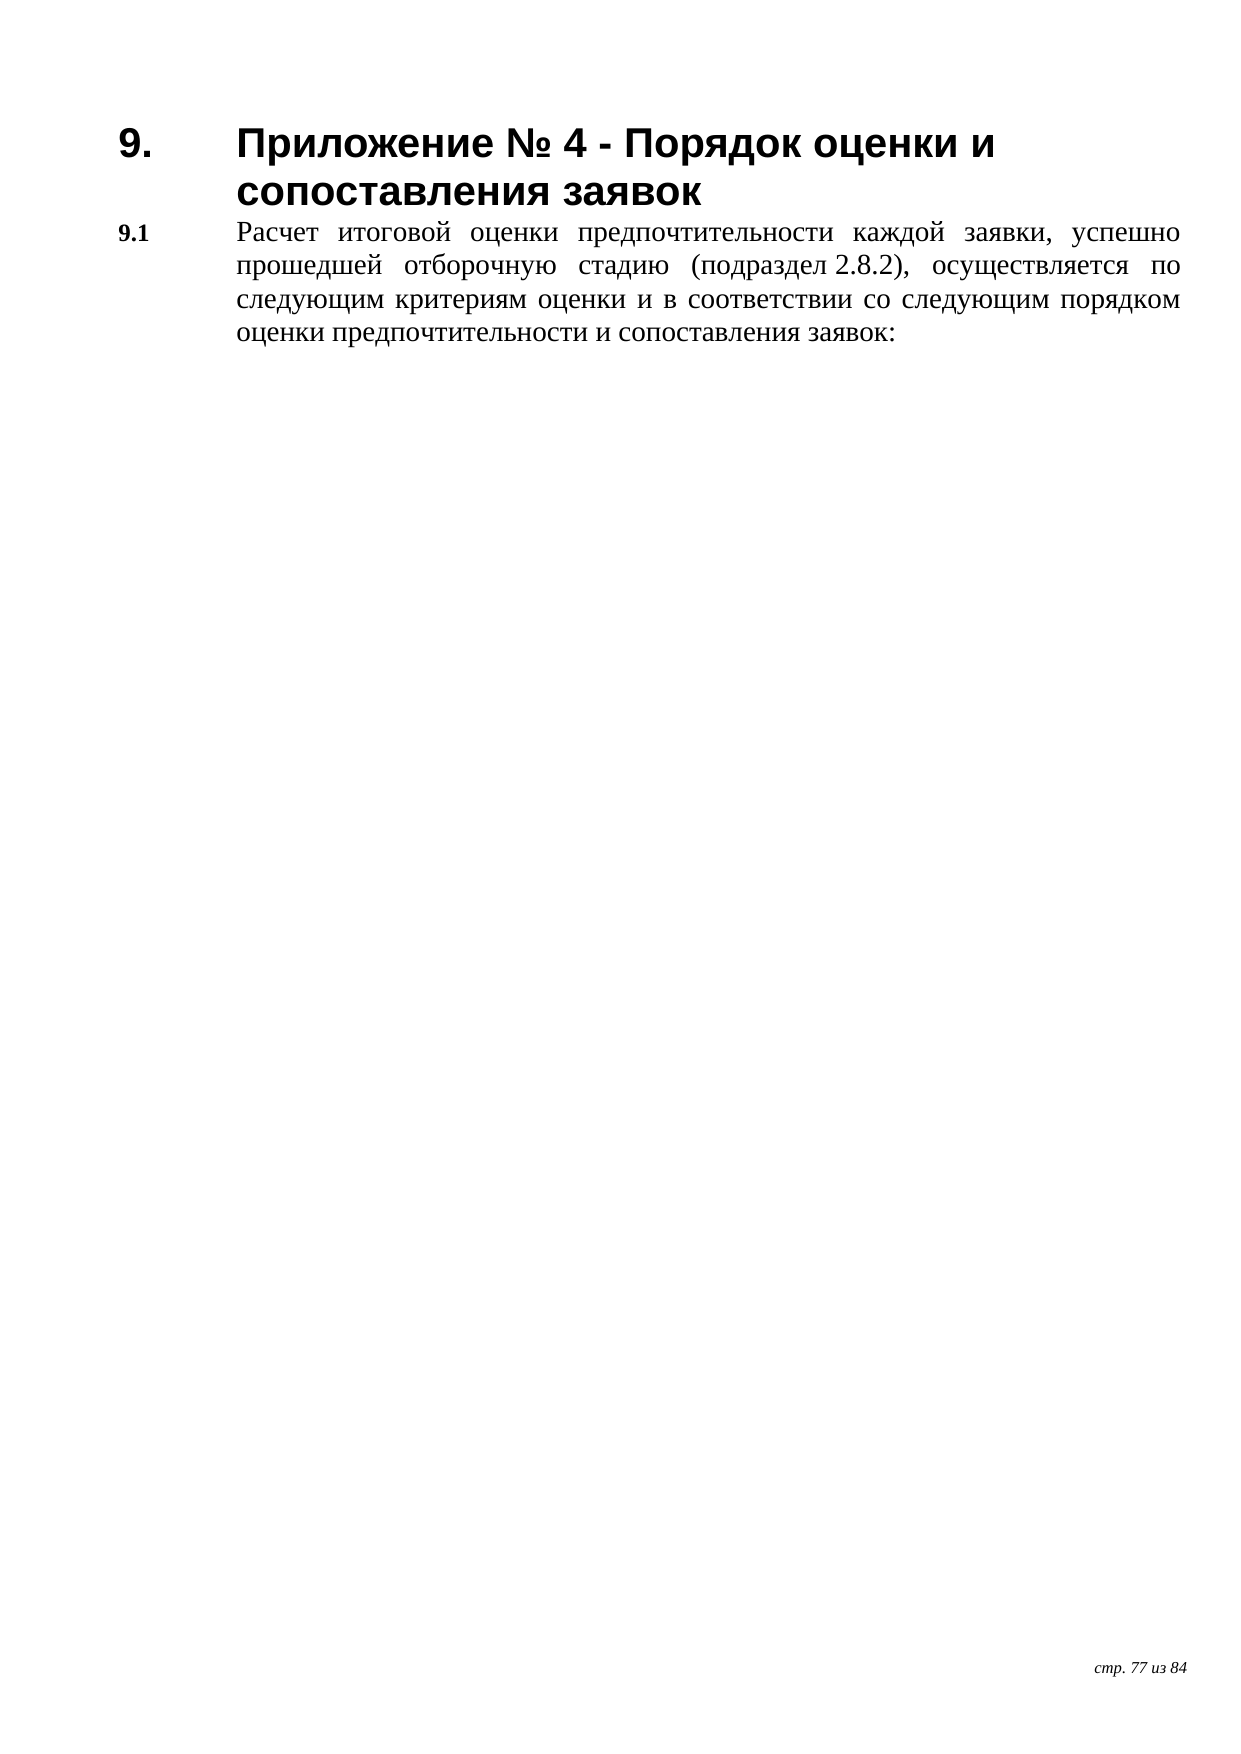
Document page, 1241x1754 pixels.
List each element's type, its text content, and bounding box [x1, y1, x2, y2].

list Расчет итоговой оценки предпочтительности каждой заявки, успешно прошедшей отборочную стадию (подраздел 2.8.2), осуществляется по следующим критериям оценки и в соответствии со следующим порядком оценки предпочтительности и сопоставления заявок: [118, 214, 1181, 348]
subtitle Приложение № 4 - Порядок оценки и сопоставления заявок [118, 118, 1181, 214]
